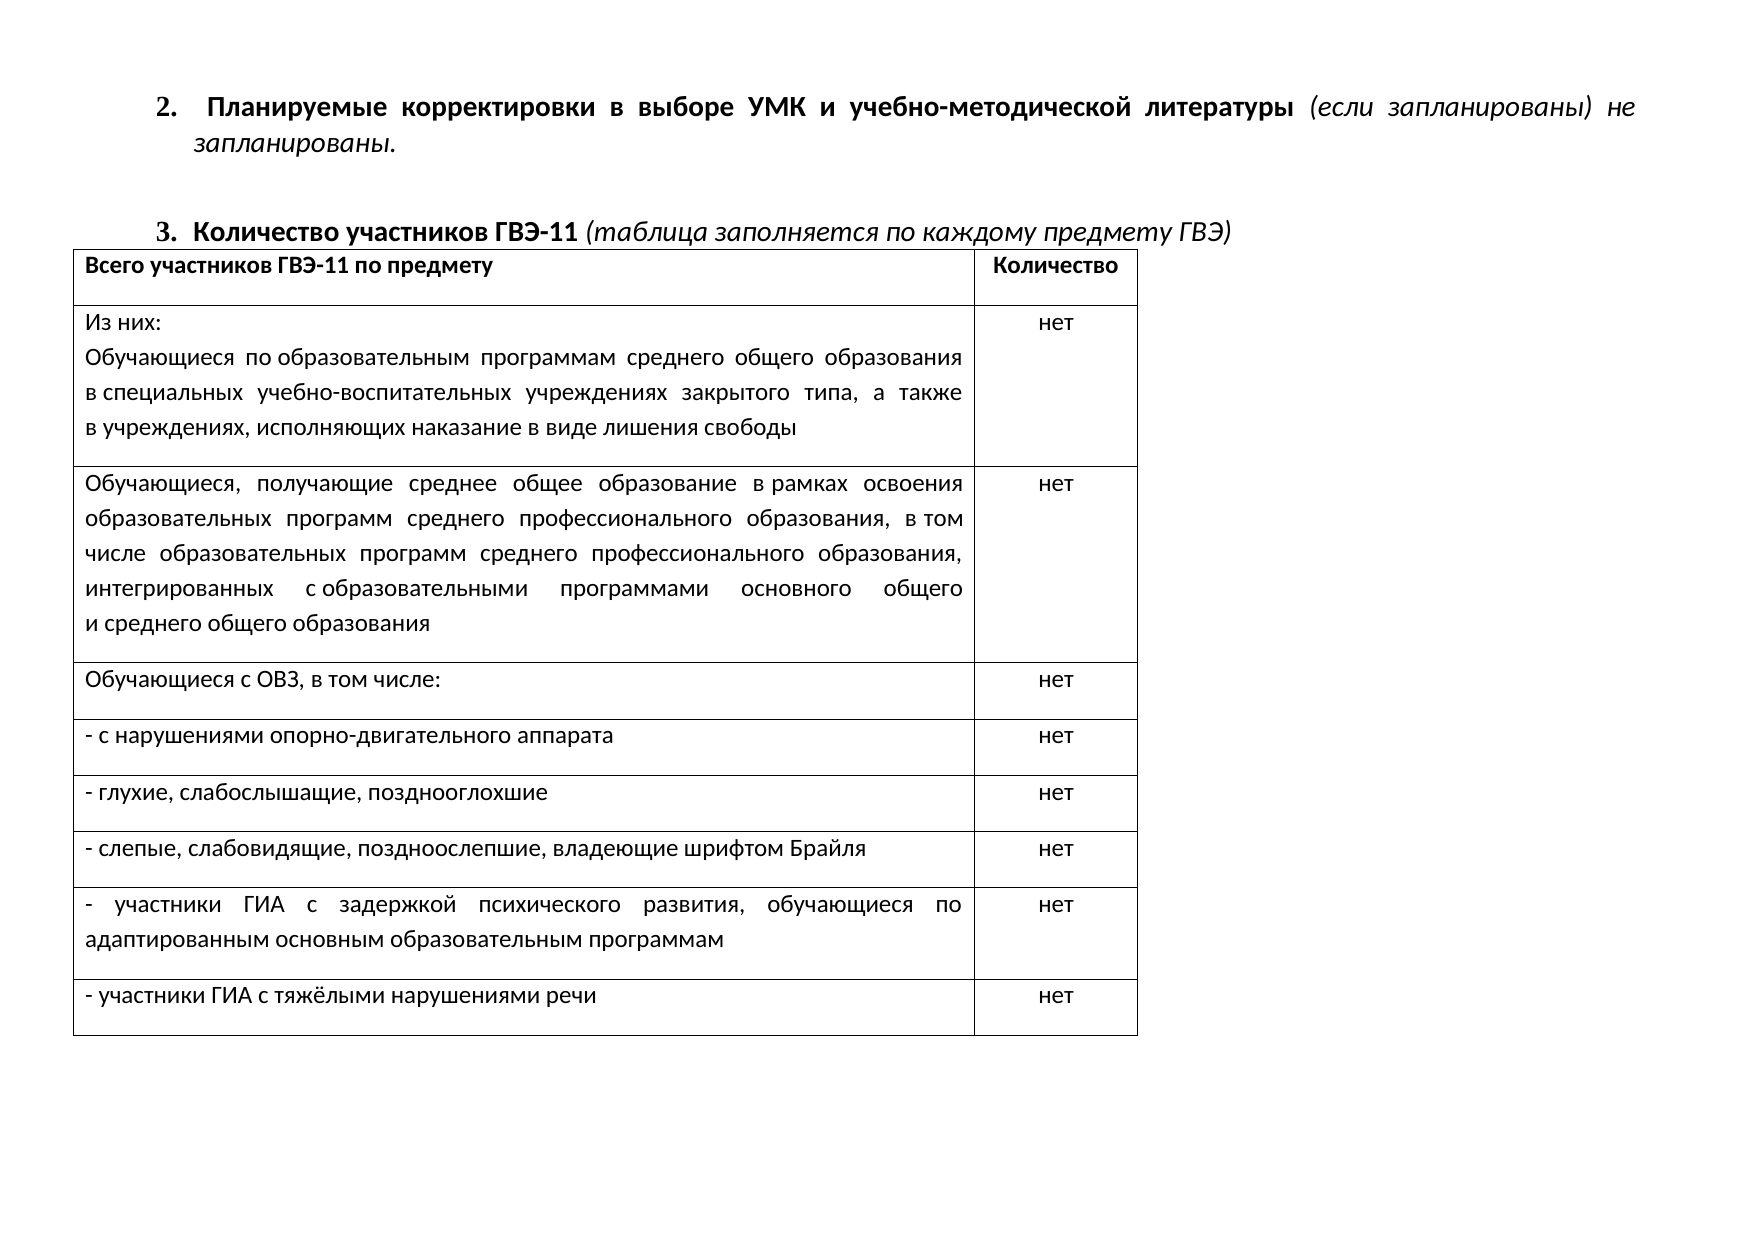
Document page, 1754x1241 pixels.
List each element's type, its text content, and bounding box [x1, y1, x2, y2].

table_header Всего участников ГВЭ-11 по предмету [74, 250, 974, 305]
table_header Количество [975, 250, 1137, 305]
table_cell нет [975, 776, 1137, 831]
table_cell нет [975, 306, 1137, 466]
table_cell нет [975, 888, 1137, 978]
table_cell нет [975, 980, 1137, 1035]
list Планируемые корректировки в выборе УМК и учебно-методической литературы (если запланированы) не запланированы. [156, 88, 1636, 160]
table_cell нет [975, 832, 1137, 887]
table_cell Обучающиеся, получающие среднее общее образование в рамках освоения образовательных программ среднего профессионального образования, в том числе образовательных программ среднего профессионального образования, интегрированных с образовательными программами основного общего и среднего общего образования [74, 467, 974, 662]
table_cell - участники ГИА с задержкой психического развития, обучающиеся по адаптированным основным образовательным программам [74, 888, 974, 978]
table_cell - слепые, слабовидящие, поздноослепшие, владеющие шрифтом Брайля [74, 832, 974, 887]
table_cell нет [975, 663, 1137, 718]
table_cell - с нарушениями опорно-двигательного аппарата [74, 720, 974, 775]
table_cell - глухие, слабослышащие, позднооглохшие [74, 776, 974, 831]
table_cell - участники ГИА с тяжёлыми нарушениями речи [74, 980, 974, 1035]
list Количество участников ГВЭ-11 (таблица заполняется по каждому предмету ГВЭ) [156, 213, 1636, 248]
table_cell нет [975, 720, 1137, 775]
table_cell нет [975, 467, 1137, 662]
table_cell Обучающиеся с ОВЗ, в том числе: [74, 663, 974, 718]
table_cell Из них: Обучающиеся по образовательным программам среднего общего образования в специальных учебно-воспитательных учреждениях закрытого типа, а также в учреждениях, исполняющих наказание в виде лишения свободы [74, 306, 974, 466]
